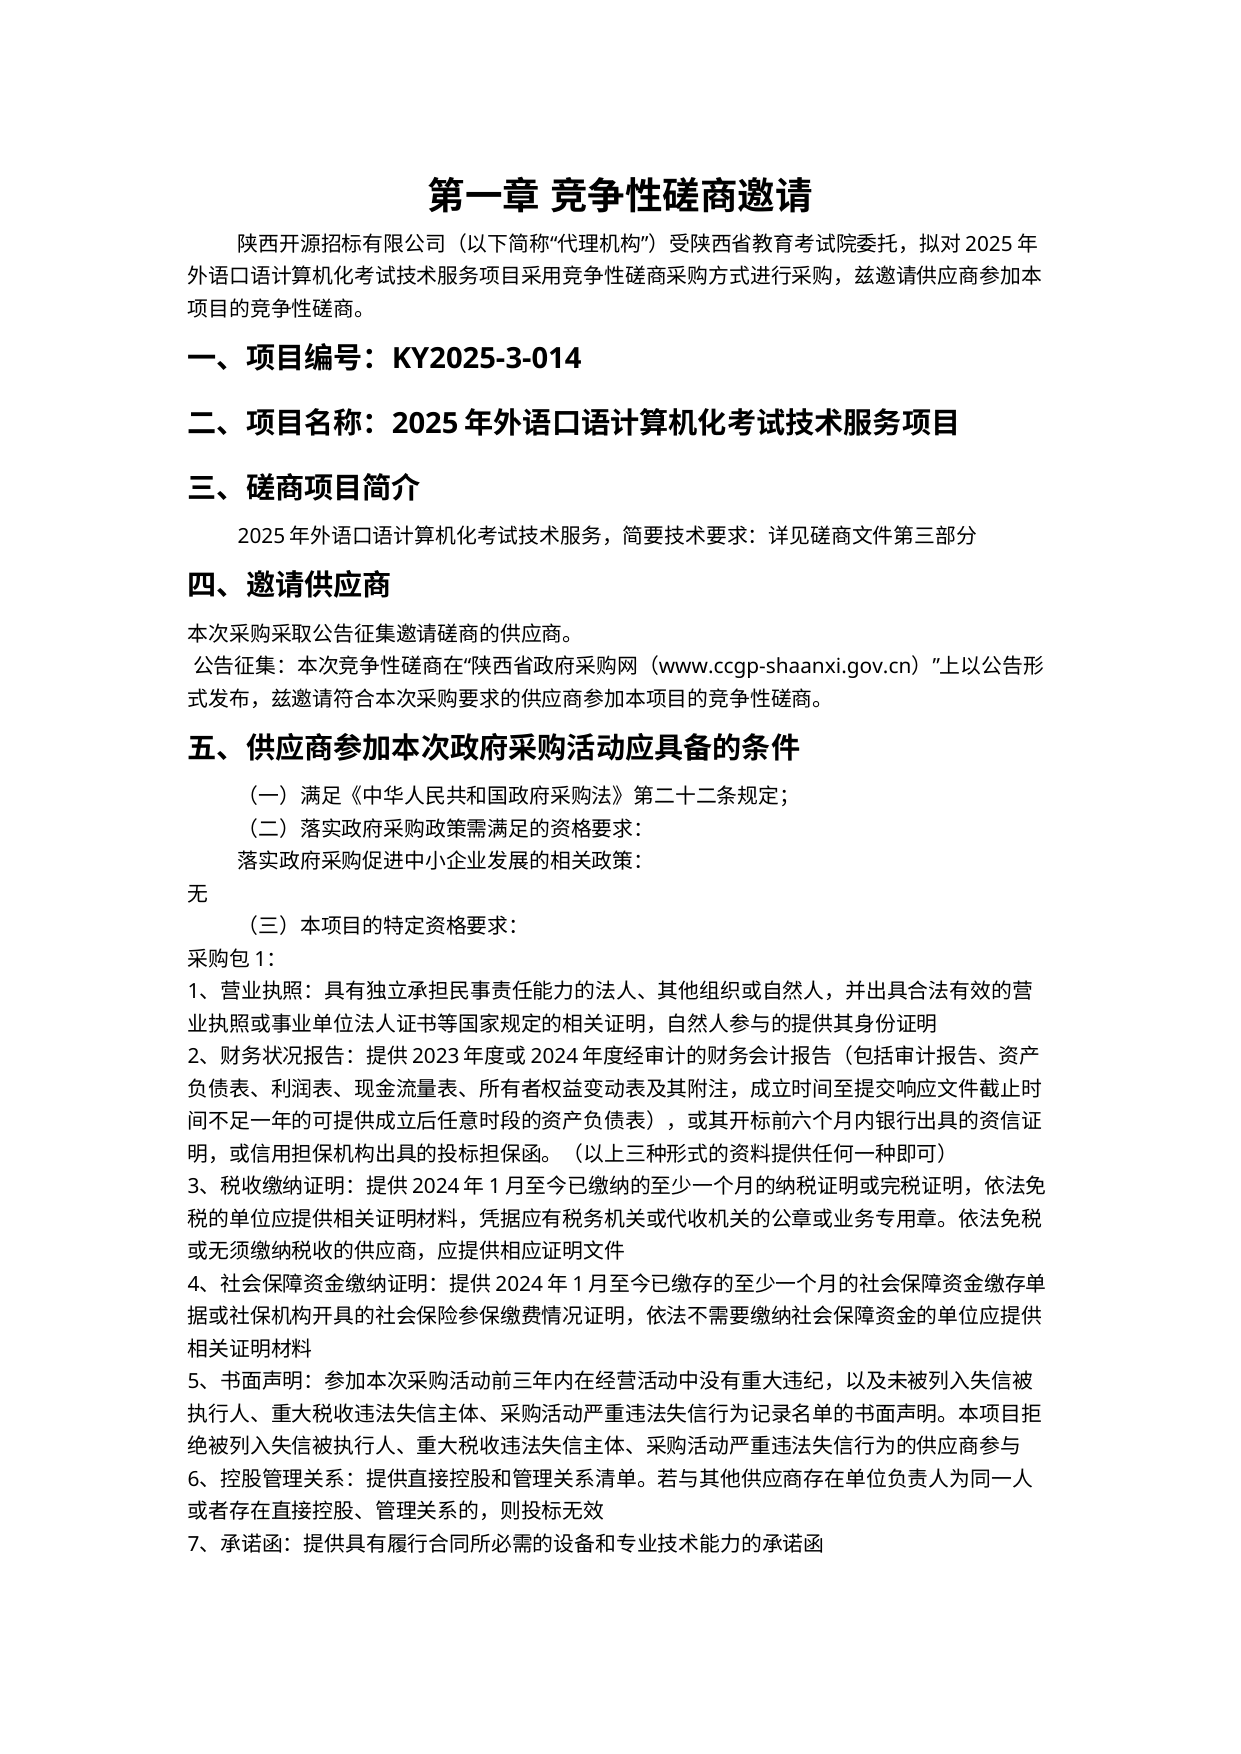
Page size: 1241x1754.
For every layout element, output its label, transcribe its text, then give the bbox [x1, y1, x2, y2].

text （二）落实政府采购政策需满足的资格要求： [187, 812, 1053, 844]
text （三）本项目的特定资格要求： [187, 909, 1053, 942]
text 1、营业执照：具有独立承担民事责任能力的法人、其他组织或自然人，并出具合法有效的营业执照或事业单位法人证书等国家规定的相关证明，自然人参与的提供其身份证明 [187, 974, 1053, 1039]
text 一、项目编号：KY2025-3-014 [187, 324, 1053, 389]
text 7、承诺函：提供具有履行合同所必需的设备和专业技术能力的承诺函 [187, 1527, 1053, 1559]
text 6、控股管理关系：提供直接控股和管理关系清单。若与其他供应商存在单位负责人为同一人或者存在直接控股、管理关系的，则投标无效 [187, 1462, 1053, 1527]
text 陕西开源招标有限公司（以下简称“代理机构”）受陕西省教育考试院委托，拟对2025年外语口语计算机化考试技术服务项目采用竞争性磋商采购方式进行采购，兹邀请供应商参加本项目的竞争性磋商。 [187, 227, 1053, 324]
text 本次采购采取公告征集邀请磋商的供应商。 [187, 617, 1053, 649]
text 二、项目名称：2025年外语口语计算机化考试技术服务项目 [187, 389, 1053, 454]
text 采购包1： [187, 942, 1053, 974]
text 2、财务状况报告：提供2023年度或2024年度经审计的财务会计报告（包括审计报告、资产负债表、利润表、现金流量表、所有者权益变动表及其附注，成立时间至提交响应文件截止时间不足一年的可提供成立后任意时段的资产负债表），或其开标前六个月内银行出具的资信证明，或信用担保机构出具的投标担保函。（以上三种形式的资料提供任何一种即可） [187, 1039, 1053, 1169]
text 落实政府采购促进中小企业发展的相关政策： [187, 844, 1053, 877]
text 五、供应商参加本次政府采购活动应具备的条件 [187, 714, 1053, 779]
text 三、磋商项目简介 [187, 454, 1053, 519]
text 无 [187, 877, 1053, 909]
text 3、税收缴纳证明：提供2024年1月至今已缴纳的至少一个月的纳税证明或完税证明，依法免税的单位应提供相关证明材料，凭据应有税务机关或代收机关的公章或业务专用章。依法免税或无须缴纳税收的供应商，应提供相应证明文件 [187, 1169, 1053, 1267]
text 第一章 竞争性磋商邀请 [187, 162, 1053, 227]
text （一）满足《中华人民共和国政府采购法》第二十二条规定； [187, 779, 1053, 812]
text 2025年外语口语计算机化考试技术服务，简要技术要求：详见磋商文件第三部分 [187, 519, 1053, 552]
text 四、邀请供应商 [187, 552, 1053, 617]
text 公告征集：本次竞争性磋商在“陕西省政府采购网（www.ccgp-shaanxi.gov.cn）”上以公告形式发布，兹邀请符合本次采购要求的供应商参加本项目的竞争性磋商。 [187, 649, 1053, 714]
text 5、书面声明：参加本次采购活动前三年内在经营活动中没有重大违纪，以及未被列入失信被执行人、重大税收违法失信主体、采购活动严重违法失信行为记录名单的书面声明。本项目拒绝被列入失信被执行人、重大税收违法失信主体、采购活动严重违法失信行为的供应商参与 [187, 1364, 1053, 1462]
text 4、社会保障资金缴纳证明：提供2024年1月至今已缴存的至少一个月的社会保障资金缴存单据或社保机构开具的社会保险参保缴费情况证明，依法不需要缴纳社会保障资金的单位应提供相关证明材料 [187, 1267, 1053, 1364]
